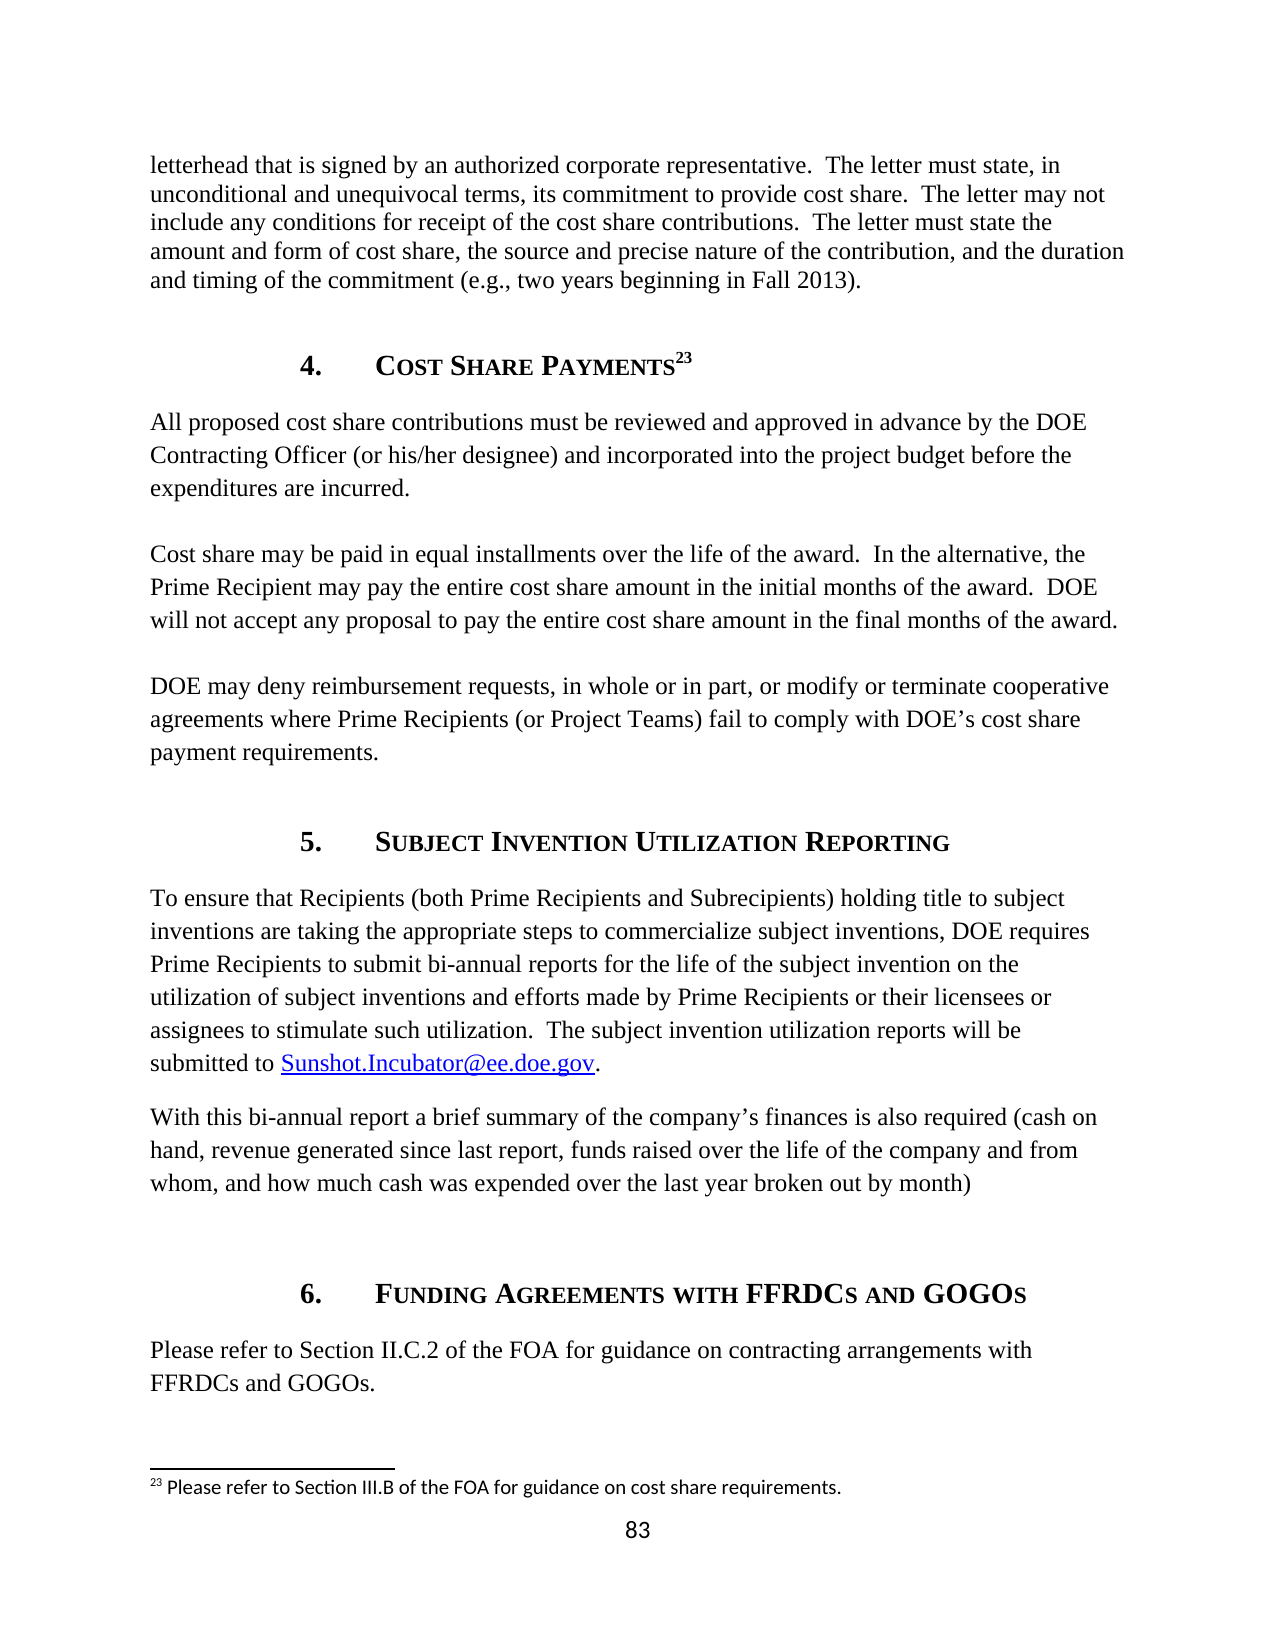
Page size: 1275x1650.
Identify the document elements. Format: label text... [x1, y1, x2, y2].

text With this bi-annual report a brief summary of the company’s finances is also required (cash on hand, revenue generated since last report, funds raised over the life of the company and from whom, and how much cash was expended over the last year broken out by month) [150, 1102, 1125, 1197]
text All proposed cost share contributions must be reviewed and approved in advance by the DOE Contracting Officer (or his/her designee) and incorporated into the project budget before the expenditures are incurred. [150, 407, 1125, 502]
text Cost share may be paid in equal installments over the life of the award. In the alternative, the Prime Recipient may pay the entire cost share amount in the initial months of the award. DOE will not accept any proposal to pay the entire cost share amount in the final months of the award. [150, 539, 1125, 634]
text DOE may deny reimbursement requests, in whole or in part, or modify or terminate cooperative agreements where Prime Recipients (or Project Teams) fail to comply with DOE’s cost share payment requirements. [150, 671, 1125, 766]
list Cost Share Payments [300, 348, 1125, 381]
text Please refer to Section II.C.2 of the FOA for guidance on contracting arrangements with FFRDCs and GOGOs. [150, 1336, 1125, 1397]
text To ensure that Recipients (both Prime Recipients and Subrecipients) holding title to subject inventions are taking the appropriate steps to commercialize subject inventions, DOE requires Prime Recipients to submit bi-annual reports for the life of the subject invention on the utilization of subject inventions and efforts made by Prime Recipients or their licensees or assignees to stimulate such utilization. The subject invention utilization reports will be submitted to Sunshot.Incubator@ee.doe.gov. [150, 883, 1125, 1077]
list Funding Agreements with FFRDCs and GOGOs [300, 1276, 1125, 1310]
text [150, 150, 1125, 294]
list Subject Invention Utilization Reporting [300, 824, 1125, 858]
